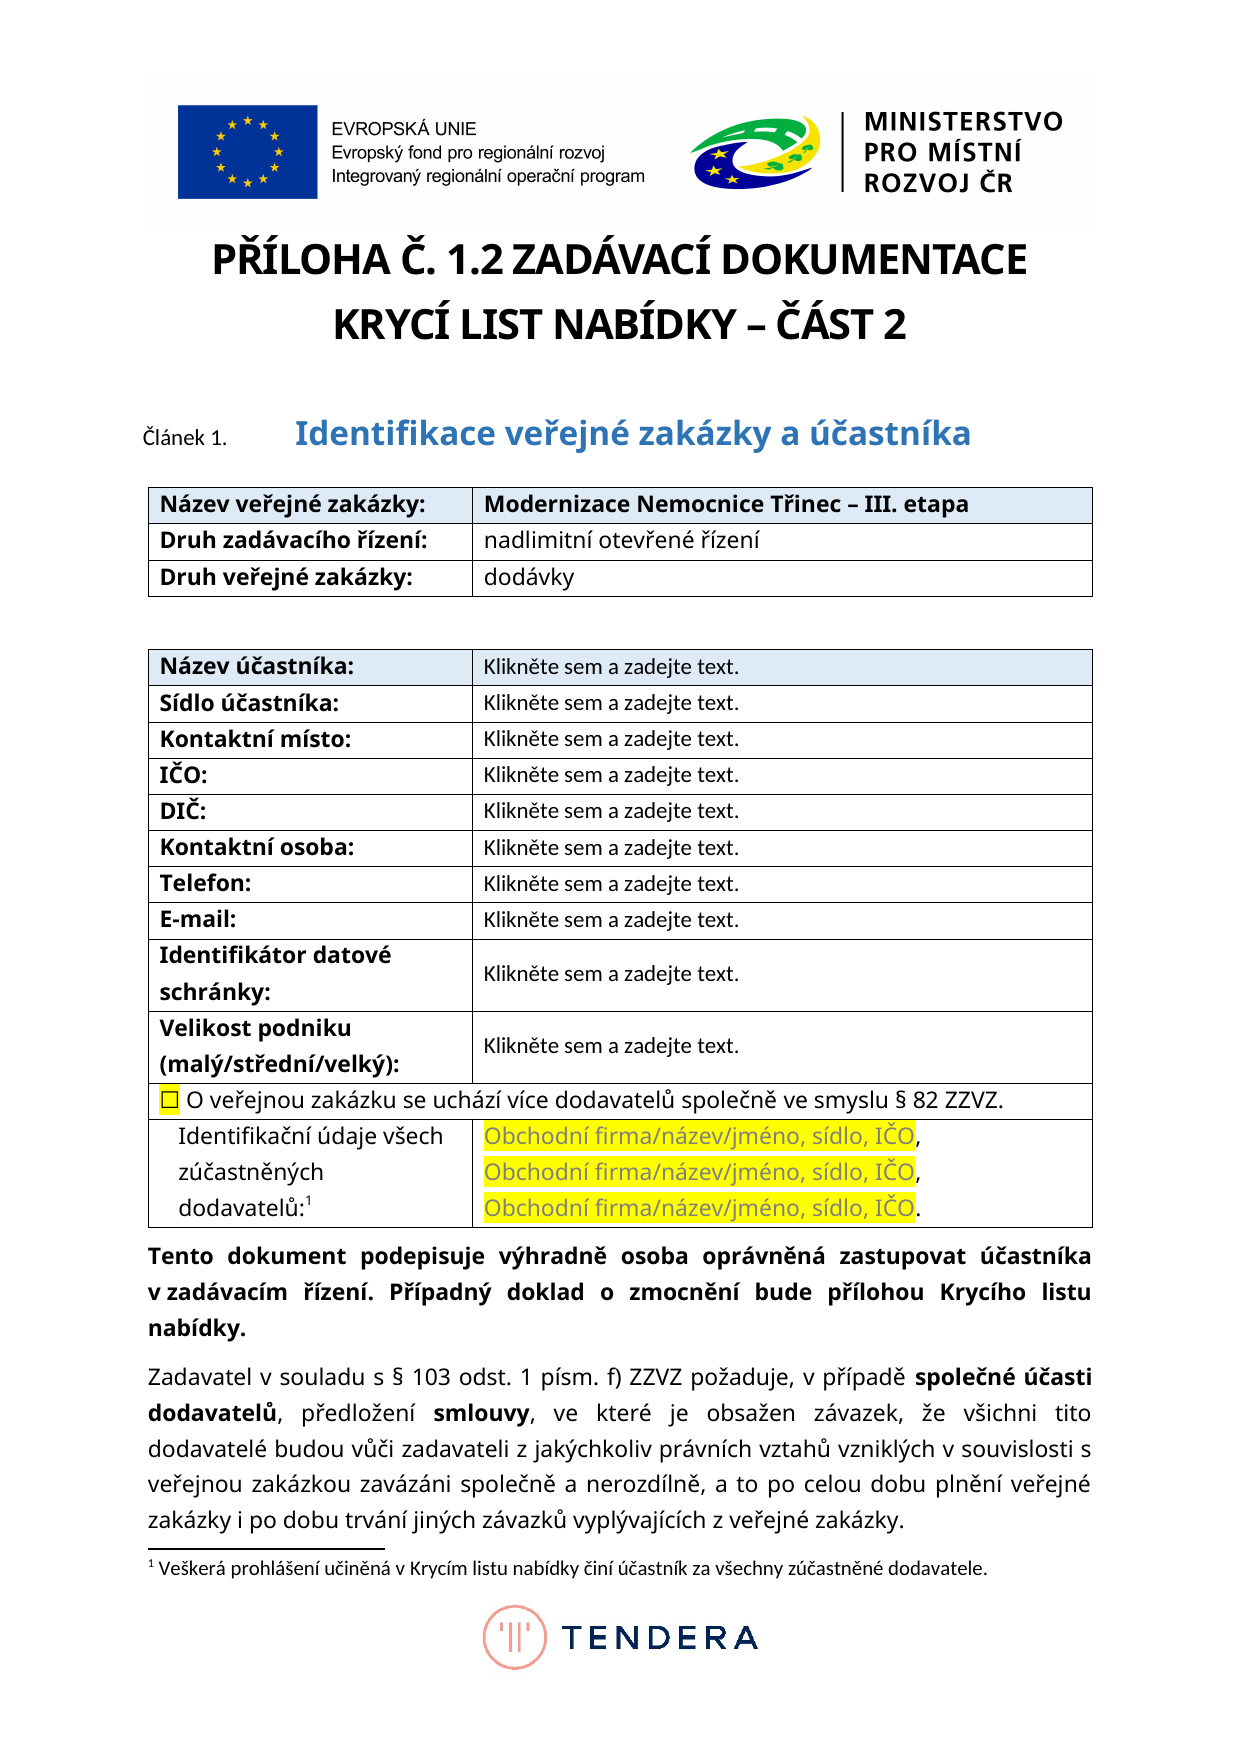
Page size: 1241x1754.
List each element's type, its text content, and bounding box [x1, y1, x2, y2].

table_cell DIČ: [149, 795, 472, 830]
table_cell Telefon: [149, 867, 472, 902]
table_cell dodávky [473, 561, 1092, 596]
subtitle Identifikace veřejné zakázky a účastníka [185, 410, 1093, 455]
table_cell Velikost podniku (malý/střední/velký): [149, 1012, 472, 1083]
table_header Název veřejné zakázky: [149, 488, 472, 523]
picture [147, 73, 1093, 230]
title příloha č. 1.2 zadávací dokumentace [148, 230, 1093, 286]
picture [552, 1566, 557, 1574]
table_header Modernizace Nemocnice Třinec – III. etapa [473, 488, 1092, 523]
table_cell nadlimitní otevřené řízení [473, 524, 1092, 559]
picture [448, 1566, 793, 1710]
table_cell Druh zadávacího řízení: [149, 524, 472, 559]
table_cell Identifikační údaje všech zúčastněných dodavatelů: [149, 1120, 472, 1227]
table_cell Kontaktní místo: [149, 723, 472, 758]
picture [620, 1566, 625, 1574]
title KRYCÍ LIST NABÍDKY – část 2 [148, 295, 1093, 352]
picture [500, 1566, 505, 1574]
table_cell , , . [473, 1120, 1092, 1227]
table_cell E-mail: [149, 903, 472, 938]
table_cell Sídlo účastníka: [149, 686, 472, 722]
table_cell Kontaktní osoba: [149, 831, 472, 866]
table_cell IČO: [149, 759, 472, 794]
text Zadavatel v souladu s § 103 odst. 1 písm. f) ZZVZ požaduje, v případě společné účasti dodavatelů, předložení smlouvy, ve které je obsažen závazek, že všichni tito dodavatelé budou vůči zadavateli z jakýchkoliv právních vztahů vzniklých v souvislosti s veřejnou zakázkou zavázáni společně a nerozdílně, a to po celou dobu plnění veřejné zakázky i po dobu trvání jiných závazků vyplývajících z veřejné zakázky. [148, 1361, 1093, 1536]
table_cell Identifikátor datové schránky: [149, 940, 472, 1011]
table_cell Druh veřejné zakázky: [149, 561, 472, 596]
table_header Název účastníka: [149, 650, 472, 685]
table_cell O veřejnou zakázku se uchází více dodavatelů společně ve smyslu § 82 ZZVZ. [149, 1084, 1092, 1119]
text Tento dokument podepisuje výhradně osoba oprávněná zastupovat účastníka v zadávacím řízení. Případný doklad o zmocnění bude přílohou Krycího listu nabídky. [148, 1240, 1093, 1343]
